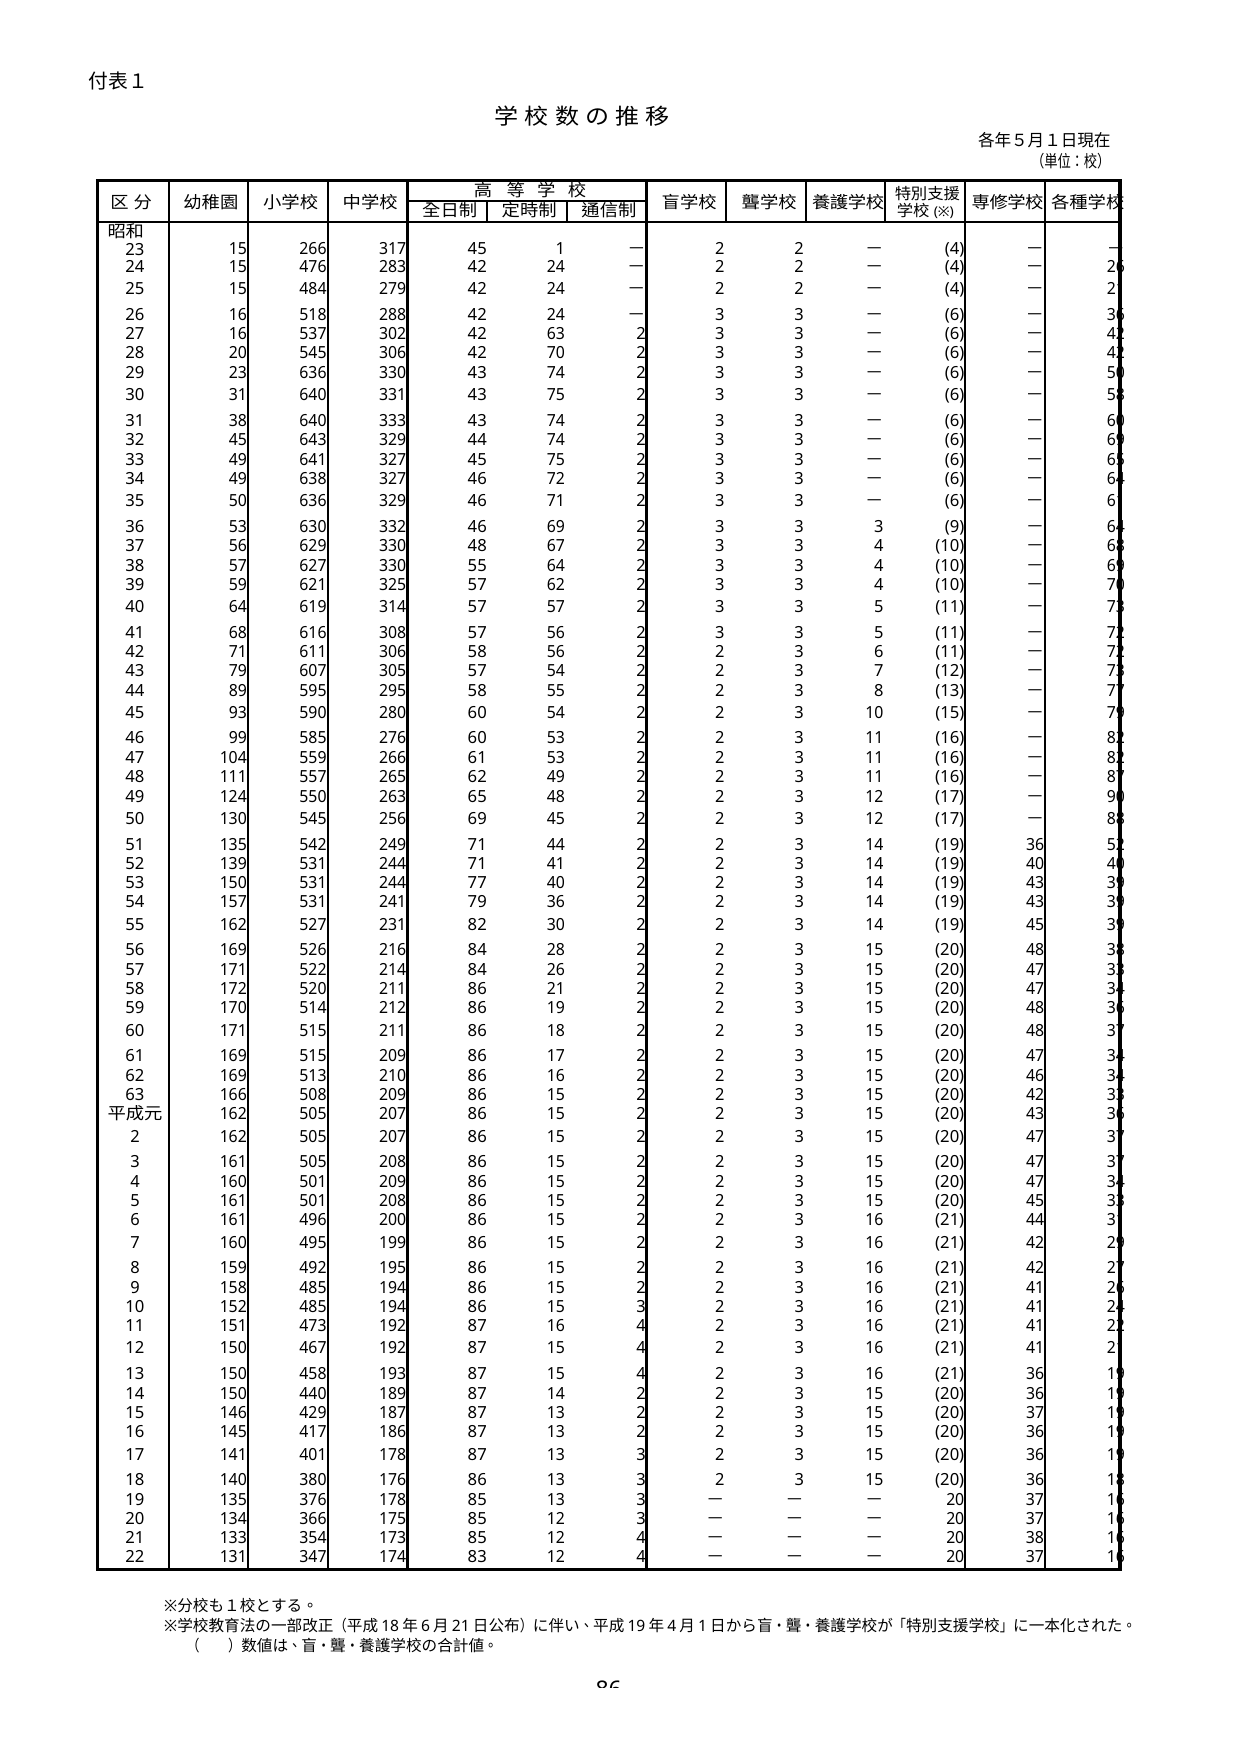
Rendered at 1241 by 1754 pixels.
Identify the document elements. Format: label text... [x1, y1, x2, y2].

text （単位：校） [1031, 150, 1240, 172]
text 各年５月１日現在 [978, 129, 1240, 150]
text ※学校教育法の一部改正（平成18年6月21日公布）に伴い、平成19年4月1日から盲・聾・養護学校が「特別支援学校」に一本化された。 [164, 1615, 1240, 1635]
text 学 校 数 の 推 移 [494, 101, 717, 131]
text 付表１ [88, 67, 154, 94]
text （ ）数値は、盲・聾・養護学校の合計値。 [186, 1635, 1240, 1655]
text ※分校も１校とする。 [164, 1595, 1240, 1615]
